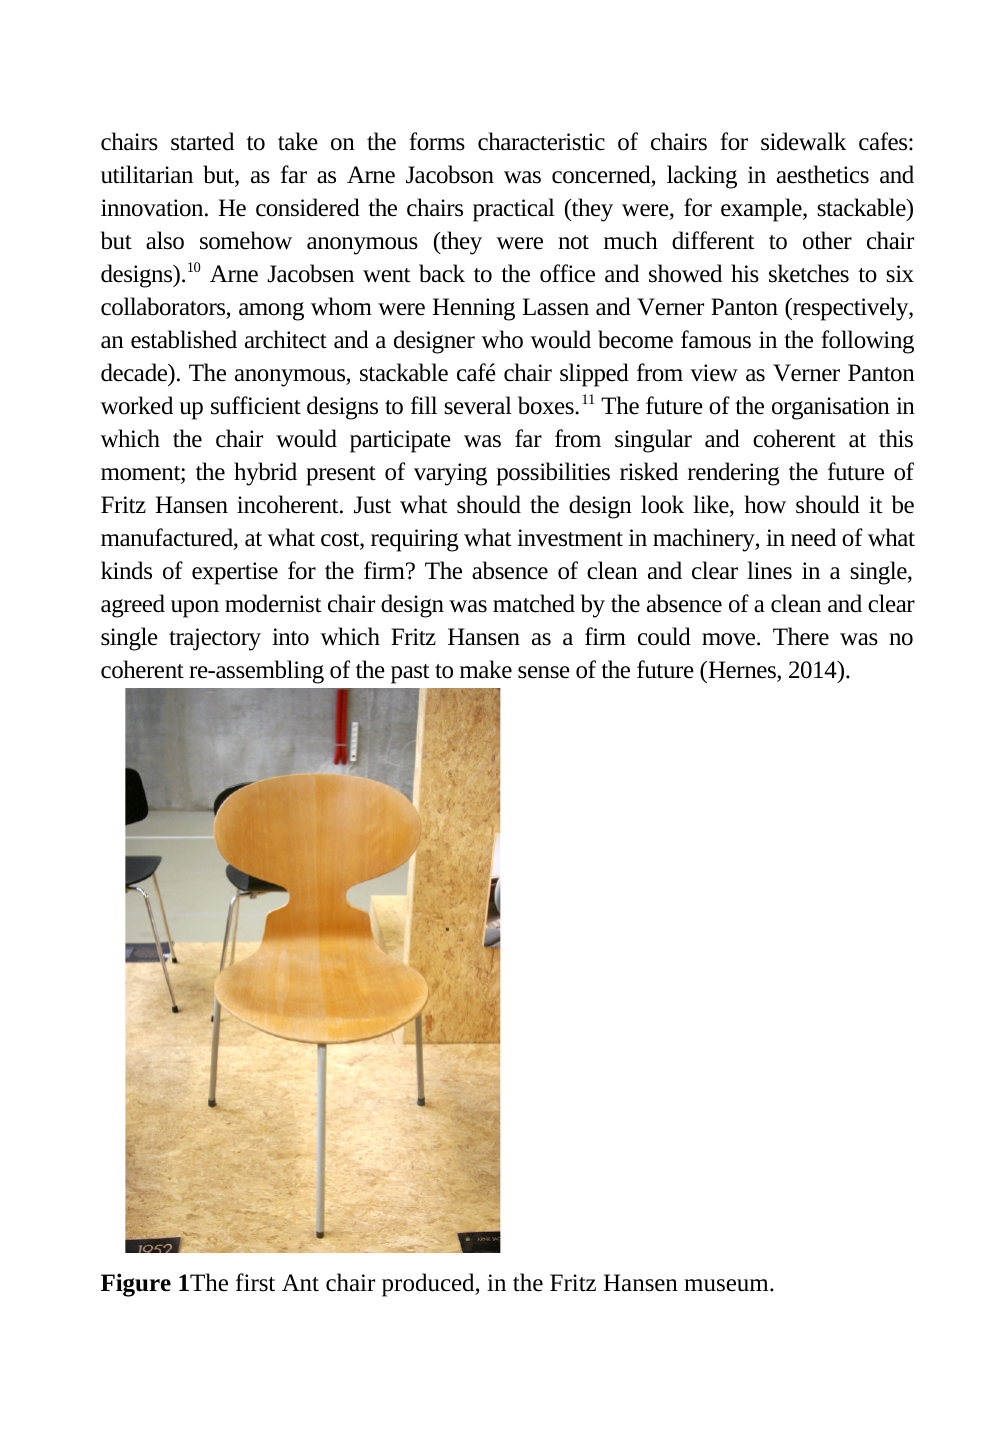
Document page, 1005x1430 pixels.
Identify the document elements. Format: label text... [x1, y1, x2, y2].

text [100, 127, 915, 684]
picture [125, 688, 501, 1253]
text Figure 1The first Ant chair produced, in the Fritz Hansen museum. [100, 1268, 915, 1297]
